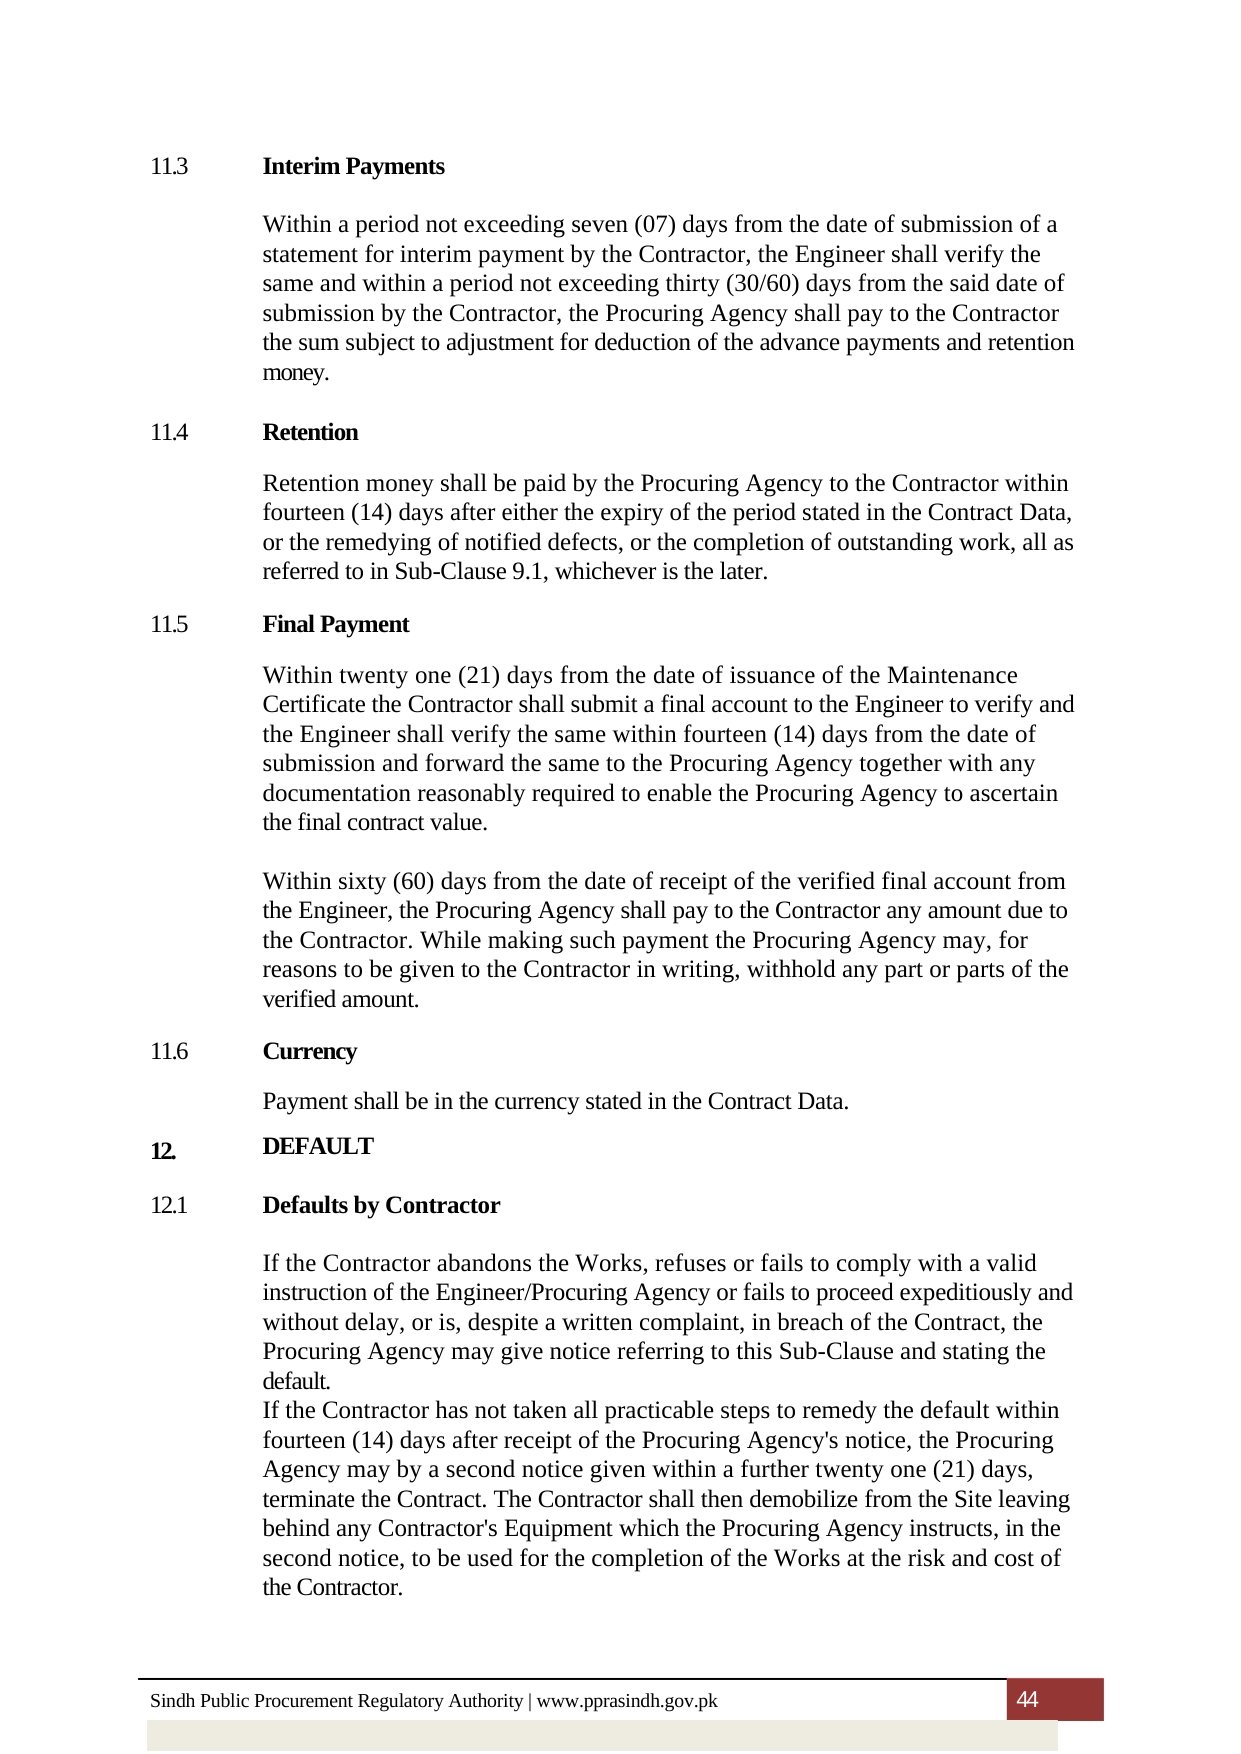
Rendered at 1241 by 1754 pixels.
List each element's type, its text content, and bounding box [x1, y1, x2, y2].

text Defaults by Contractor [262, 1193, 568, 1218]
text 11.3 [150, 152, 194, 180]
text Sindh Public Procurement Regulatory Authority | www.pprasindh.gov.pk 44 [150, 1689, 1049, 1712]
text Within sixty (60) days from the date of receipt of the verified final account from the Engineer, the Procuring Agency shall pay to the Contractor any amount due to the Contractor. While making such payment the Procuring Agency may, for reasons to be given to the Contractor in writing, withhold any part or parts of the verified amount. [262, 866, 1091, 1013]
text Retention [262, 421, 439, 446]
text If the Contractor has not taken all practicable steps to remedy the default within fourteen (14) days after receipt of the Procuring Agency's notice, the Procuring Agency may by a second notice given within a further twenty one (21) days, terminate the Contract. The Contractor shall then demobilize from the Site leaving behind any Contractor's Equipment which the Procuring Agency instructs, in the second notice, to be used for the completion of the Works at the risk and cost of the Contractor. [262, 1395, 1091, 1601]
text 12. [150, 1140, 182, 1165]
text 11.5 [150, 613, 194, 638]
text Within a period not exceeding seven (07) days from the date of submission of a statement for interim payment by the Contractor, the Engineer shall verify the same and within a period not exceeding thirty (30/60) days from the said date of submission by the Contractor, the Procuring Agency shall pay to the Contractor the sum subject to adjustment for deduction of the advance payments and retention money. [262, 209, 1091, 386]
text DEFAULT [262, 1114, 381, 1164]
text Retention money shall be paid by the Procuring Agency to the Contractor within fourteen (14) days after either the expiry of the period stated in the Contract Data, or the remedying of notified defects, or the completion of outstanding work, all as referred to in Sub-Clause 9.1, whichever is the later. [262, 468, 1091, 586]
text Interim Payments [262, 152, 518, 180]
text 11.4 [150, 421, 194, 446]
text Payment shall be in the currency stated in the Contract Data. [262, 1089, 889, 1114]
text 11.6 [150, 1040, 194, 1065]
text Currency [262, 1039, 438, 1064]
text If the Contractor abandons the Works, refuses or fails to comply with a valid instruction of the Engineer/Procuring Agency or fails to proceed expeditiously and without delay, or is, despite a written complaint, in breach of the Contract, the Procuring Agency may give notice referring to this Sub-Clause and stating the default. [262, 1248, 1090, 1395]
picture [0, 0, 1241, 1753]
text Within twenty one (21) days from the date of issuance of the Maintenance Certificate the Contractor shall submit a final account to the Engineer to verify and the Engineer shall verify the same within fourteen (14) days from the date of submission and forward the same to the Procuring Agency together with any documentation reasonably required to enable the Procuring Agency to ascertain the final contract value. [262, 659, 1091, 836]
text 12.1 [150, 1194, 194, 1219]
text Final Payment [262, 613, 486, 638]
